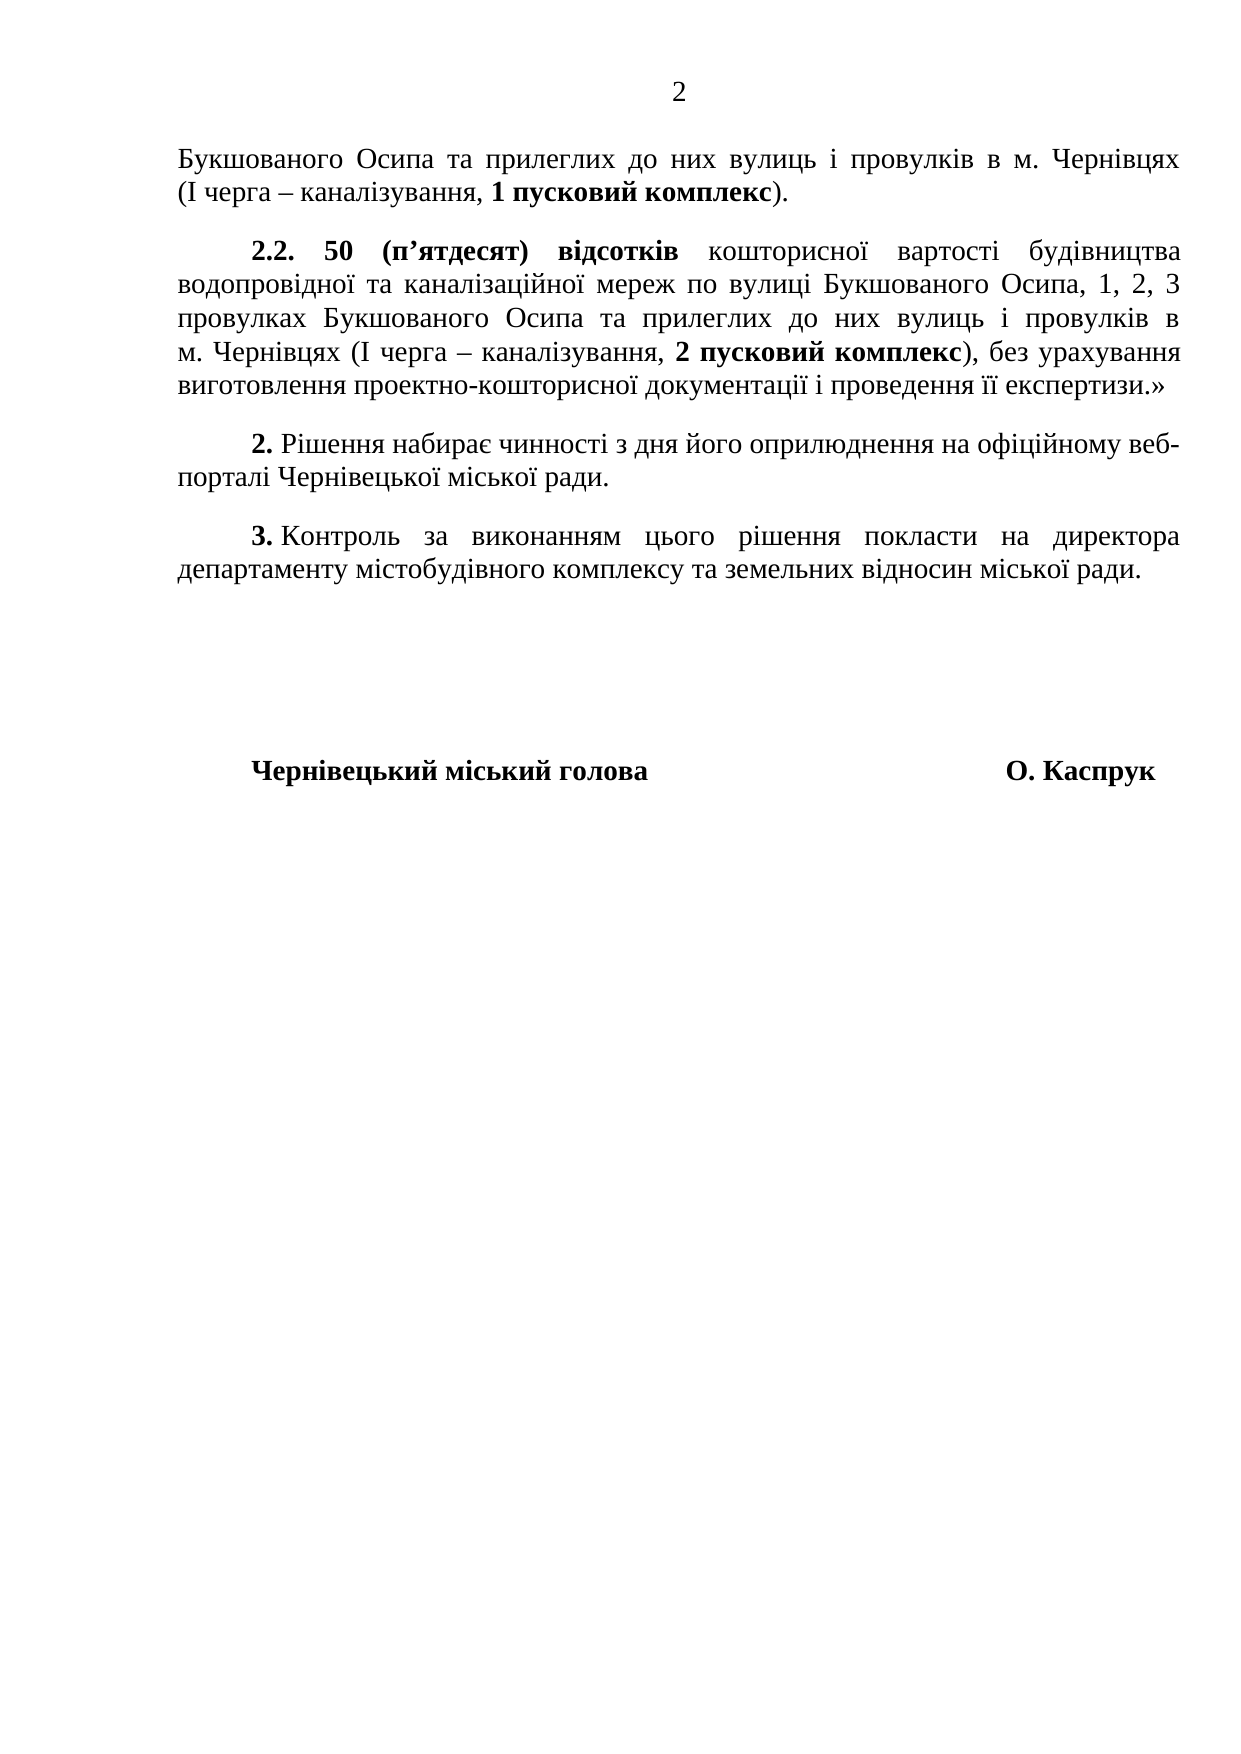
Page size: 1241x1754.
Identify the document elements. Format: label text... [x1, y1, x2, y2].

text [177, 141, 1181, 208]
list Контроль за виконанням цього рішення покласти на директора департаменту містобудівного комплексу та земельних відносин міської ради. [177, 518, 1181, 585]
list Рішення набирає чинності з дня його оприлюднення на офіційному веб-порталі Чернівецької міської ради. [177, 426, 1181, 493]
text 2.2. 50 (п’ятдесят) відсотків кошторисної вартості будівництва водопровідної та каналізаційної мереж по вулиці Букшованого Осипа, 1, 2, 3 провулках Букшованого Осипа та прилеглих до них вулиць і провулків в м. Чернівцях (І черга – каналізування, 2 пусковий комплекс), без урахування виготовлення проектно-кошторисної документації і проведення її експертизи.» [177, 233, 1181, 401]
text Чернівецький міський голова О. Каспрук [177, 753, 1181, 786]
